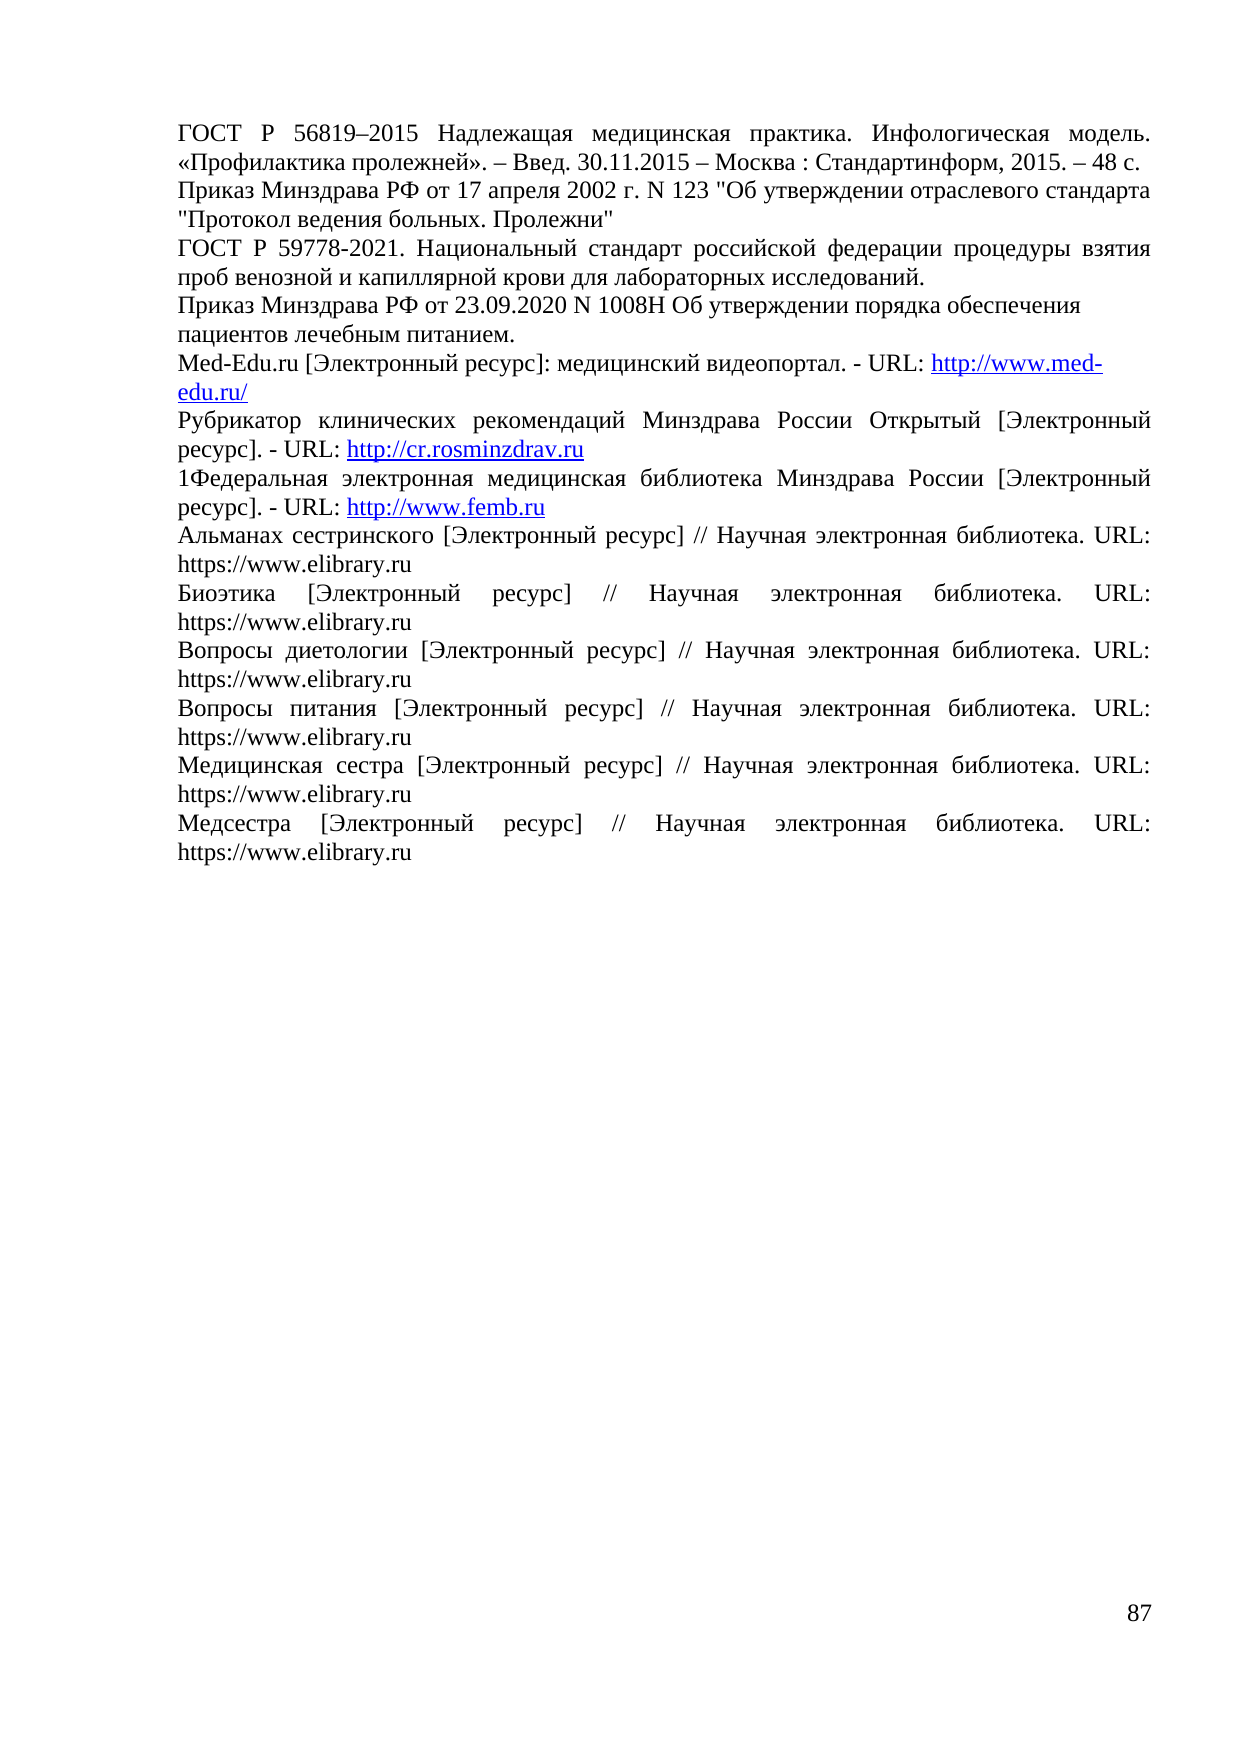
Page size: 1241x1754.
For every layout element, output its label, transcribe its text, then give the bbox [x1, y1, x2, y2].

text Вопросы диетологии [Электронный ресурс] // Научная электронная библиотека. URL: https://www.elibrary.ru [177, 636, 1152, 693]
subtitle Приказ Минздрава РФ от 23.09.2020 N 1008Н Об утверждении порядка обеспечения пациентов лечебным питанием. [177, 291, 1152, 348]
text Альманах сестринского [Электронный ресурс] // Научная электронная библиотека. URL: https://www.elibrary.ru [177, 521, 1152, 578]
text 1Федеральная электронная медицинская библиотека Минздрава России [Электронный ресурс]. - URL: http://www.femb.ru [177, 463, 1152, 521]
text Вопросы питания [Электронный ресурс] // Научная электронная библиотека. URL: https://www.elibrary.ru [177, 693, 1152, 751]
text Приказ Минздрава РФ от 17 апреля 2002 г. N 123 "Об утверждении отраслевого стандарта "Протокол ведения больных. Пролежни" [177, 176, 1152, 233]
text ГОСТ Р 59778-2021. Национальный стандарт российской федерации процедуры взятия проб венозной и капиллярной крови для лабораторных исследований. [177, 233, 1152, 291]
subtitle Med-Edu.ru [Электронный ресурс]: медицинский видеопортал. - URL: http://www.med-edu.ru/ [177, 348, 1152, 406]
text Рубрикатор клинических рекомендаций Минздрава России Открытый [Электронный ресурс]. - URL: http://cr.rosminzdrav.ru [177, 406, 1152, 463]
text Медсестра [Электронный ресурс] // Научная электронная библиотека. URL: https://www.elibrary.ru [177, 808, 1152, 866]
text ГОСТ Р 56819–2015 Надлежащая медицинская практика. Инфологическая модель. «Профилактика пролежней». – Введ. 30.11.2015 – Москва : Стандартинформ, 2015. – 48 с. [177, 118, 1152, 176]
text Медицинская сестра [Электронный ресурс] // Научная электронная библиотека. URL: https://www.elibrary.ru [177, 751, 1152, 808]
text Биоэтика [Электронный ресурс] // Научная электронная библиотека. URL: https://www.elibrary.ru [177, 578, 1152, 636]
